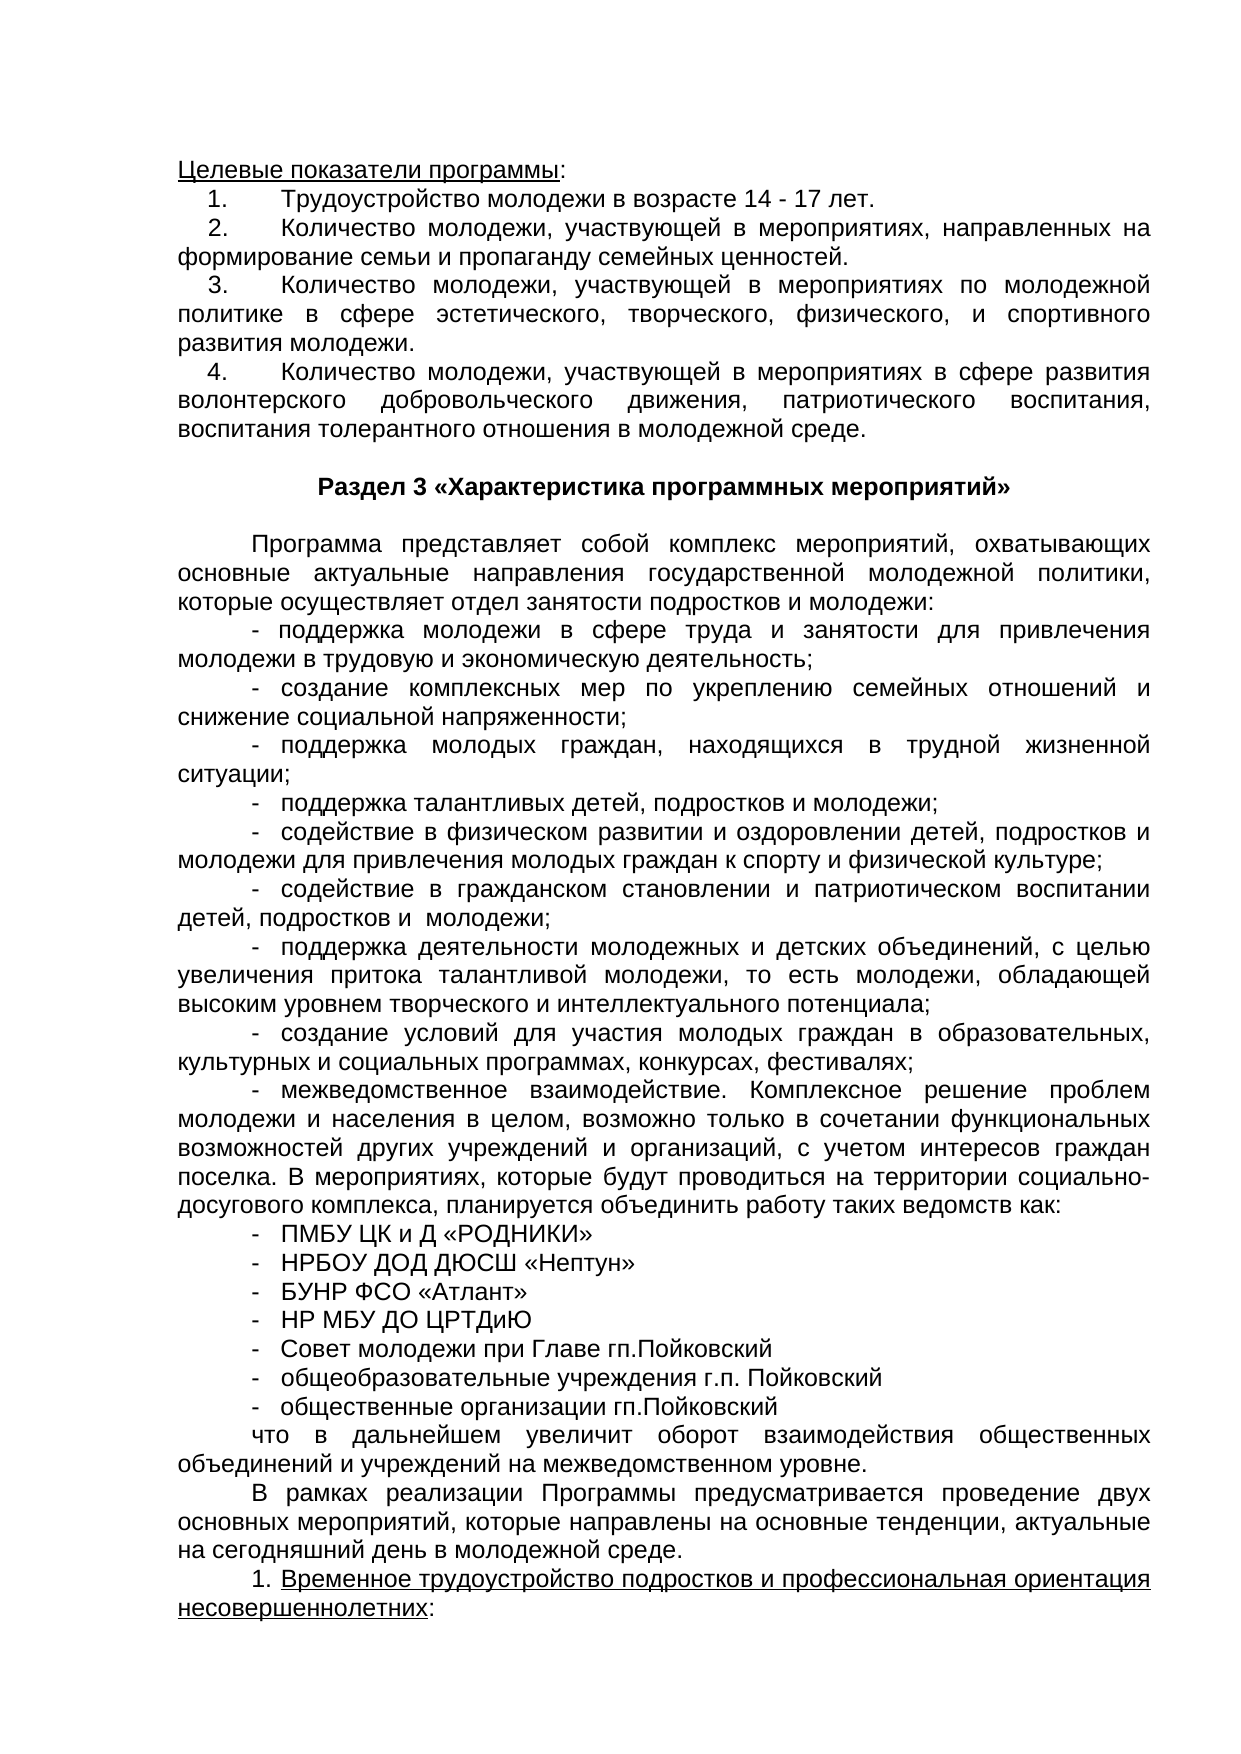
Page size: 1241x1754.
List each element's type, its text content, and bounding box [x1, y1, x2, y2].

text Программа представляет собой комплекс мероприятий, охватывающих основные актуальные направления государственной молодежной политики, которые осуществляет отдел занятости подростков и молодежи: [177, 529, 1152, 615]
text В рамках реализации Программы предусматривается проведение двух основных мероприятий, которые направлены на основные тенденции, актуальные на сегодняшний день в молодежной среде. [177, 1478, 1152, 1564]
text - НРБОУ ДОД ДЮСШ «Нептун» [177, 1248, 1152, 1277]
text - поддержка молодых граждан, находящихся в трудной жизненной ситуации; [177, 730, 1152, 788]
text - создание условий для участия молодых граждан в образовательных, культурных и социальных программах, конкурсах, фестивалях; [177, 1018, 1152, 1075]
text - общеобразовательные учреждения г.п. Пойковский [177, 1363, 1152, 1392]
text - поддержка деятельности молодежных и детских объединений, с целью увеличения притока талантливой молодежи, то есть молодежи, обладающей высоким уровнем творческого и интеллектуального потенциала; [177, 932, 1152, 1018]
list Количество молодежи, участвующей в мероприятиях в сфере развития волонтерского добровольческого движения, патриотического воспитания, воспитания толерантного отношения в молодежной среде. [177, 357, 1152, 443]
text - содействие в физическом развитии и оздоровлении детей, подростков и молодежи для привлечения молодых граждан к спорту и физической культуре; [177, 817, 1152, 874]
text - межведомственное взаимодействие. Комплексное решение проблем молодежи и населения в целом, возможно только в сочетании функциональных возможностей других учреждений и организаций, с учетом интересов граждан поселка. В мероприятиях, которые будут проводиться на территории социально-досугового комплекса, планируется объединить работу таких ведомств как: [177, 1075, 1152, 1219]
text Целевые показатели программы: [177, 155, 1152, 184]
list Трудоустройство молодежи в возрасте 14 - 17 лет. [177, 184, 1152, 213]
text - БУНР ФСО «Атлант» [177, 1277, 1152, 1305]
text - ПМБУ ЦК и Д «РОДНИКИ» [177, 1219, 1152, 1248]
list Временное трудоустройство подростков и профессиональная ориентация несовершеннолетних: [177, 1564, 1152, 1622]
text - поддержка молодежи в сфере труда и занятости для привлечения молодежи в трудовую и экономическую деятельность; [177, 615, 1152, 673]
text Раздел 3 «Характеристика программных мероприятий» [177, 472, 1152, 500]
text - содействие в гражданском становлении и патриотическом воспитании детей, подростков и молодежи; [177, 874, 1152, 932]
list Количество молодежи, участвующей в мероприятиях по молодежной политике в сфере эстетического, творческого, физического, и спортивного развития молодежи. [177, 270, 1152, 357]
list Количество молодежи, участвующей в мероприятиях, направленных на формирование семьи и пропаганду семейных ценностей. [177, 213, 1152, 270]
text что в дальнейшем увеличит оборот взаимодействия общественных объединений и учреждений на межведомственном уровне. [177, 1420, 1152, 1478]
text - создание комплексных мер по укреплению семейных отношений и снижение социальной напряженности; [177, 673, 1152, 730]
text - НР МБУ ДО ЦРТДиЮ [177, 1305, 1152, 1334]
text - общественные организации гп.Пойковский [177, 1392, 1152, 1420]
text - поддержка талантливых детей, подростков и молодежи; [177, 788, 1152, 817]
text - Совет молодежи при Главе гп.Пойковский [177, 1334, 1152, 1363]
